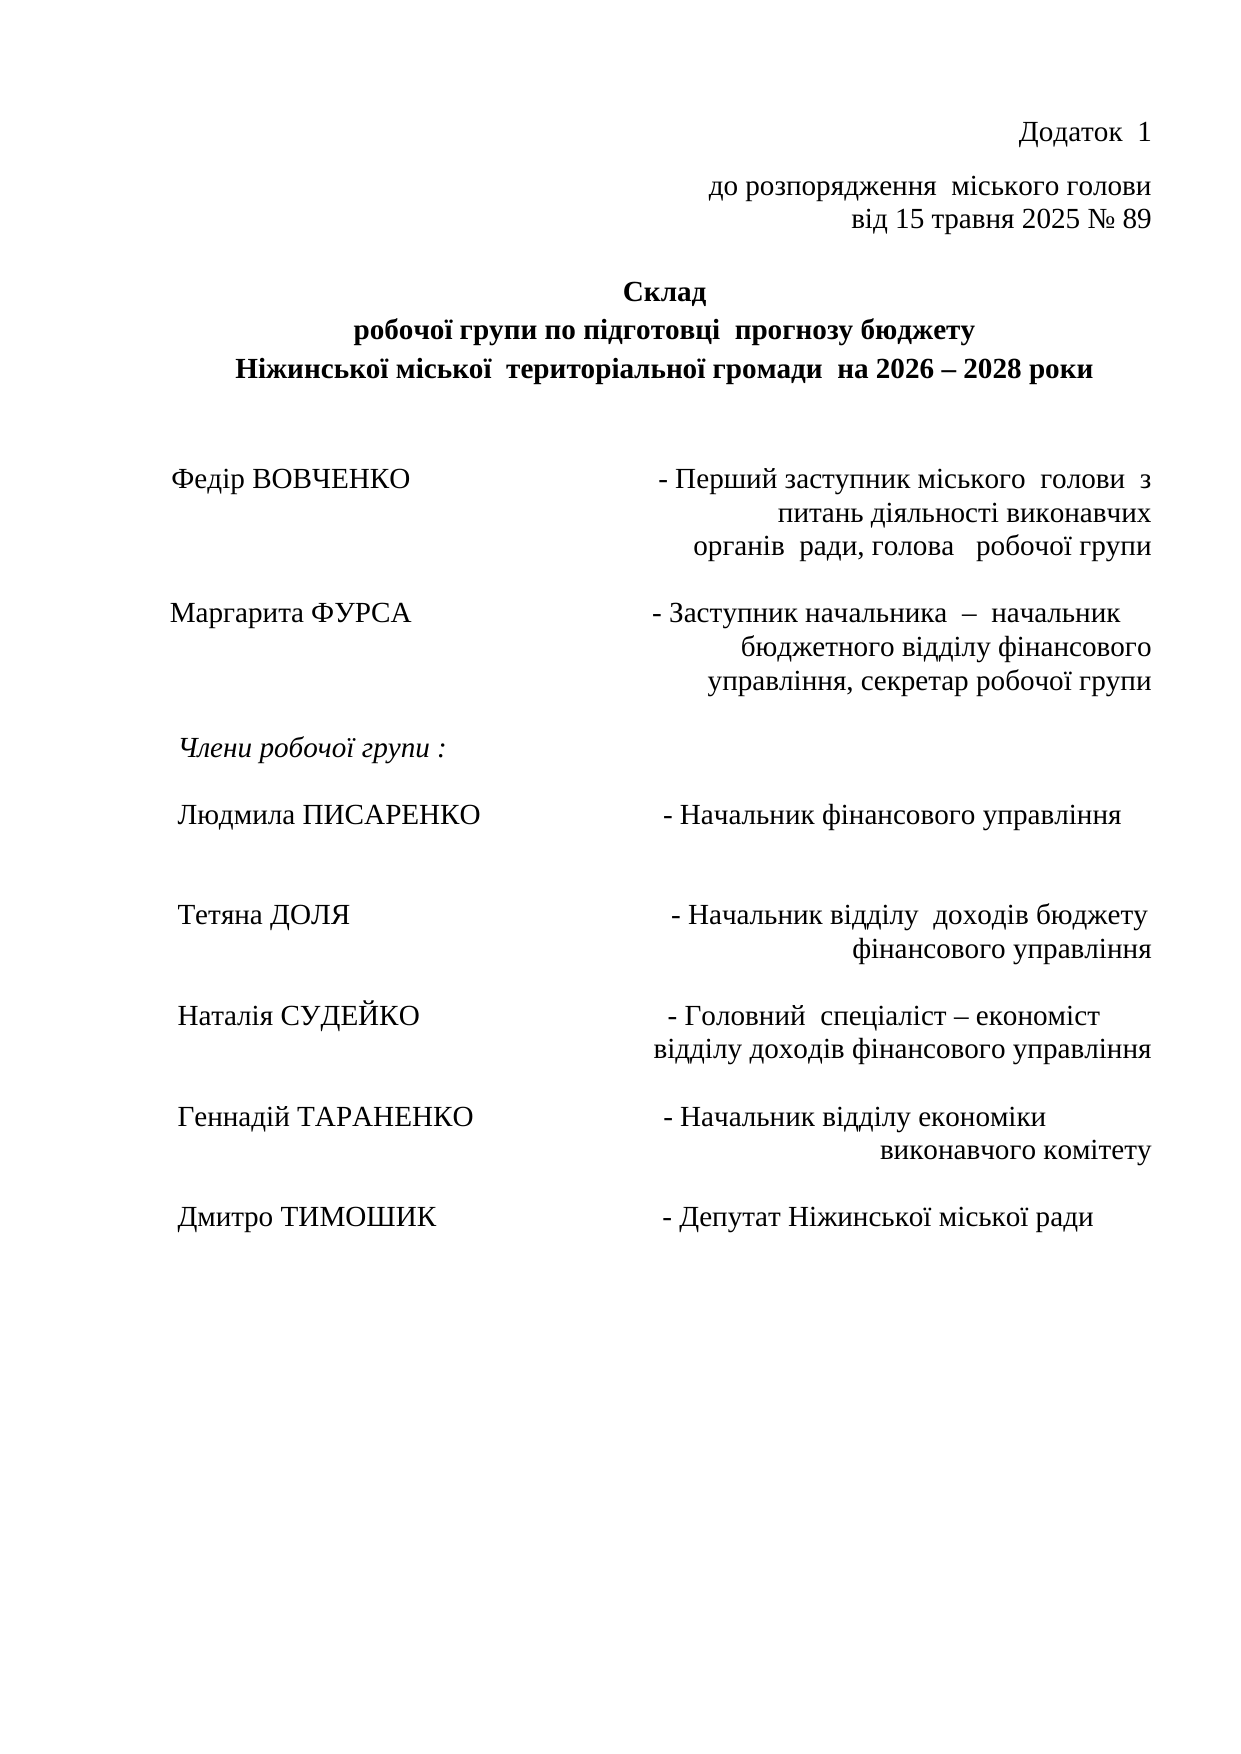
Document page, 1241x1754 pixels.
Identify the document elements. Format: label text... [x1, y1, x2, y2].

text Дмитро ТИМОШИК - Депутат Ніжинської міської ради [177, 1199, 1152, 1233]
text Ніжинської міської територіальної громади на 2026 – 2028 роки [177, 351, 1152, 384]
text Геннадій ТАРАНЕНКО - Начальник відділу економіки [177, 1099, 1152, 1132]
text Маргарита ФУРСА - Заступник начальника – начальник [148, 596, 1152, 629]
text управління, секретар робочої групи [177, 663, 1152, 696]
text Людмила ПИСАРЕНКО - Начальник фінансового управління [177, 797, 1152, 830]
text Додаток 1 [177, 114, 1152, 147]
text виконавчого комітету [177, 1132, 1152, 1166]
text відділу доходів фінансового управління [177, 1032, 1152, 1065]
text Члени робочої групи : [177, 730, 1152, 763]
text Наталія СУДЕЙКО - Головний спеціаліст – економіст [177, 998, 1152, 1032]
text від 15 травня 2025 № 89 [177, 202, 1152, 235]
text фінансового управління [177, 931, 1152, 964]
text робочої групи по підготовці прогнозу бюджету [177, 312, 1152, 346]
text Тетяна ДОЛЯ - Начальник відділу доходів бюджету [177, 897, 1152, 931]
text органів ради, голова робочої групи [103, 528, 1152, 562]
text Федір ВОВЧЕНКО - Перший заступник міського голови з питань діяльності виконавчих [103, 461, 1152, 528]
text бюджетного відділу фінансового [148, 629, 1152, 663]
text до розпорядження міського голови [177, 168, 1152, 202]
text Склад [177, 274, 1152, 307]
